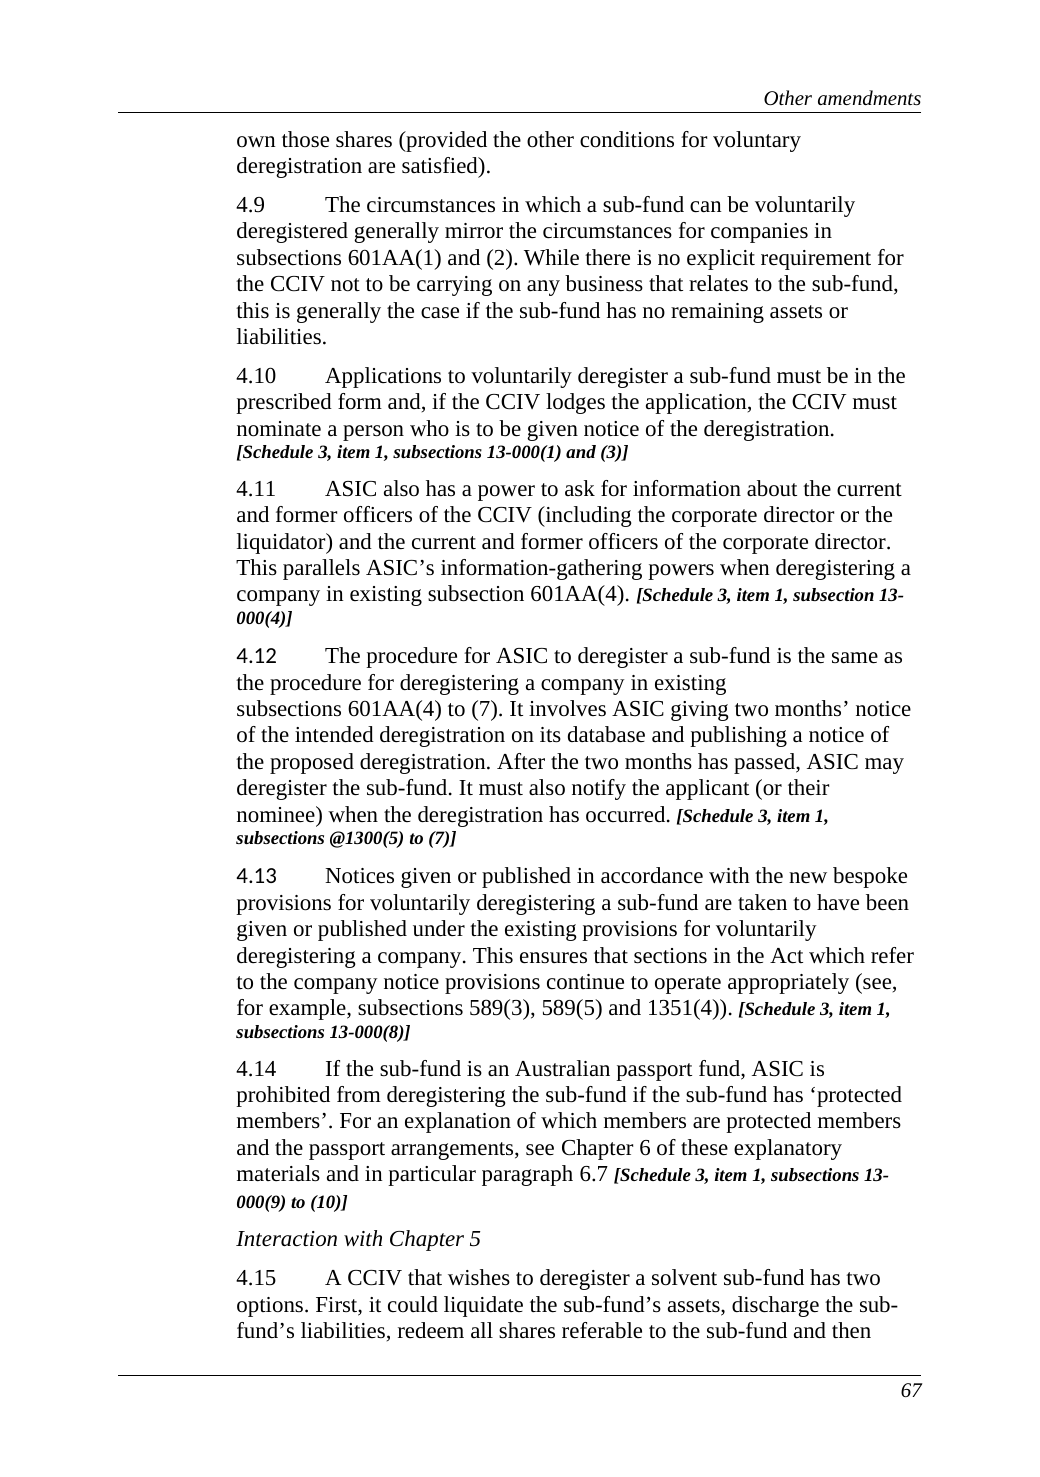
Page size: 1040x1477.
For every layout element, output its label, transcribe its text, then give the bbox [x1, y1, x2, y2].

text Notices given or published in accordance with the new bespoke provisions for voluntarily deregistering a sub-fund are taken to have been given or published under the existing provisions for voluntarily deregistering a company. This ensures that sections in the Act which refer to the company notice provisions continue to operate appropriately (see, for example, subsections 589(3), 589(5) and 1351(4)). [Schedule 3, item 1, subsections 13-000(8)] [236, 861, 921, 1042]
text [236, 126, 921, 179]
list Interaction with Chapter 5 [236, 1226, 921, 1252]
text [236, 1264, 921, 1343]
text The circumstances in which a sub-fund can be voluntarily deregistered generally mirror the circumstances for companies in subsections 601AA(1) and (2). While there is no explicit requirement for the CCIV not to be carrying on any business that relates to the sub-fund, this is generally the case if the sub-fund has no remaining assets or liabilities. [236, 191, 921, 349]
text If the sub-fund is an Australian passport fund, ASIC is prohibited from deregistering the sub-fund if the sub-fund has ‘protected members’. For an explanation of which members are protected members and the passport arrangements, see Chapter 6 of these explanatory materials and in particular paragraph 6.7 [Schedule 3, item 1, subsections 13-000(9) to (10)] [236, 1055, 921, 1213]
text The procedure for ASIC to deregister a sub-fund is the same as the procedure for deregistering a company in existing subsections 601AA(4) to (7). It involves ASIC giving two months’ notice of the intended deregistration on its database and publishing a notice of the proposed deregistration. After the two months has passed, ASIC may deregister the sub-fund. It must also notify the applicant (or their nominee) when the deregistration has occurred. [Schedule 3, item 1, subsections @1300(5) to (7)] [236, 641, 921, 848]
text ASIC also has a power to ask for information about the current and former officers of the CCIV (including the corporate director or the liquidator) and the current and former officers of the corporate director. This parallels ASIC’s information-gathering powers when deregistering a company in existing subsection 601AA(4). [Schedule 3, item 1, subsection 13-000(4)] [236, 475, 921, 628]
text Applications to voluntarily deregister a sub-fund must be in the prescribed form and, if the CCIV lodges the application, the CCIV must nominate a person who is to be given notice of the deregistration. [Schedule 3, item 1, subsections 13-000(1) and (3)] [236, 362, 921, 462]
